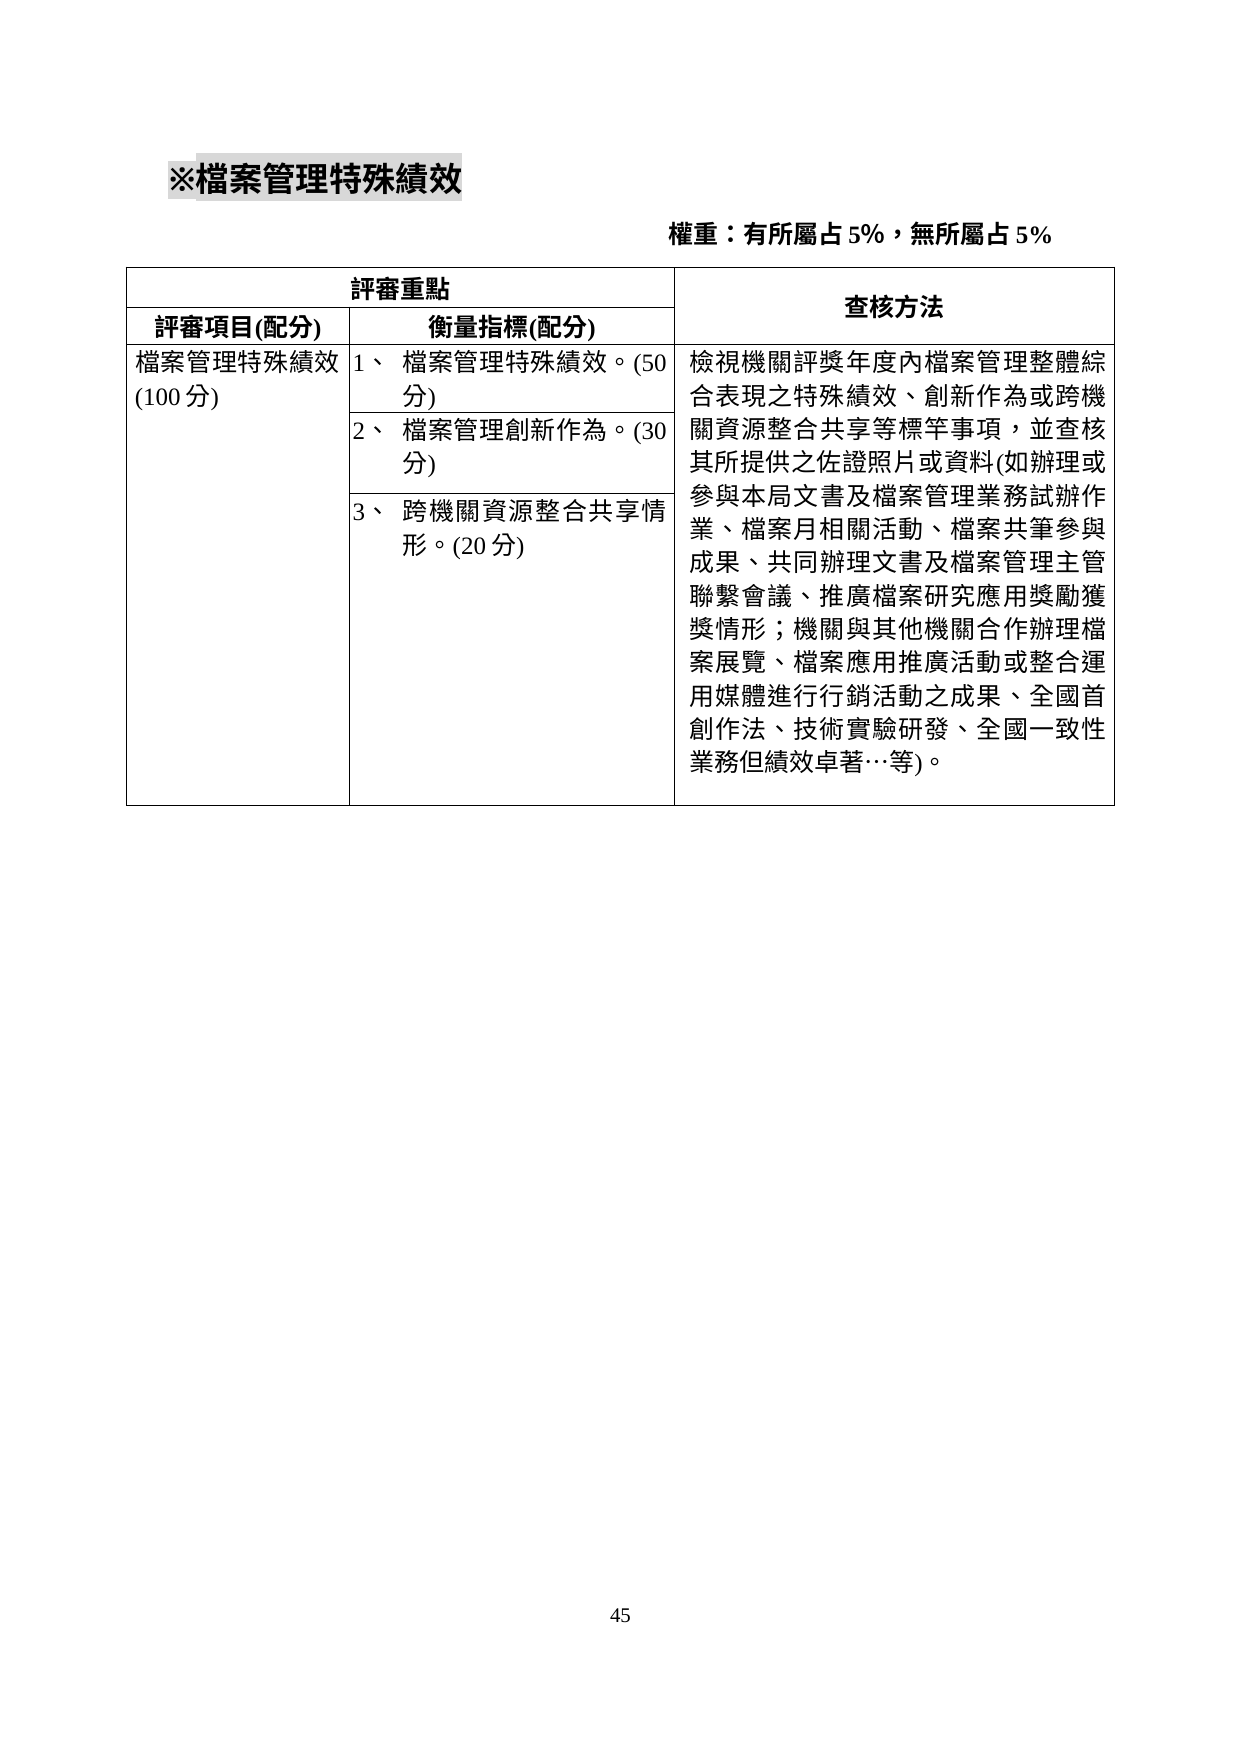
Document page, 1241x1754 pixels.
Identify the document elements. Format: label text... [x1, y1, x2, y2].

table_cell 跨機關資源整合共享情形。(20分) [350, 494, 674, 805]
text ※檔案管理特殊績效 [168, 150, 1053, 202]
table_header 查核方法 [675, 268, 1114, 344]
table_header 評審重點 [127, 268, 674, 307]
table_cell 評審項目(配分) [127, 308, 349, 344]
table_cell 檔案管理特殊績效。(50分) [350, 345, 674, 412]
table_cell 衡量指標(配分) [350, 308, 674, 344]
table_cell 檢視機關評獎年度內檔案管理整體綜合表現之特殊績效、創新作為或跨機關資源整合共享等標竿事項，並查核其所提供之佐證照片或資料(如辦理或參與本局文書及檔案管理業務試辦作業、檔案月相關活動、檔案共筆參與成果、共同辦理文書及檔案管理主管聯繫會議、推廣檔案研究應用獎勵獲獎情形；機關與其他機關合作辦理檔案展覽、檔案應用推廣活動或整合運用媒體進行行銷活動之成果、全國首創作法、技術實驗研發、全國一致性業務但績效卓著…等)。 [675, 345, 1114, 805]
table_cell 檔案管理特殊績效(100分) [127, 345, 349, 805]
table_cell 檔案管理創新作為。(30分) [350, 413, 674, 493]
text 權重：有所屬占5％，無所屬占5% [206, 202, 1053, 254]
